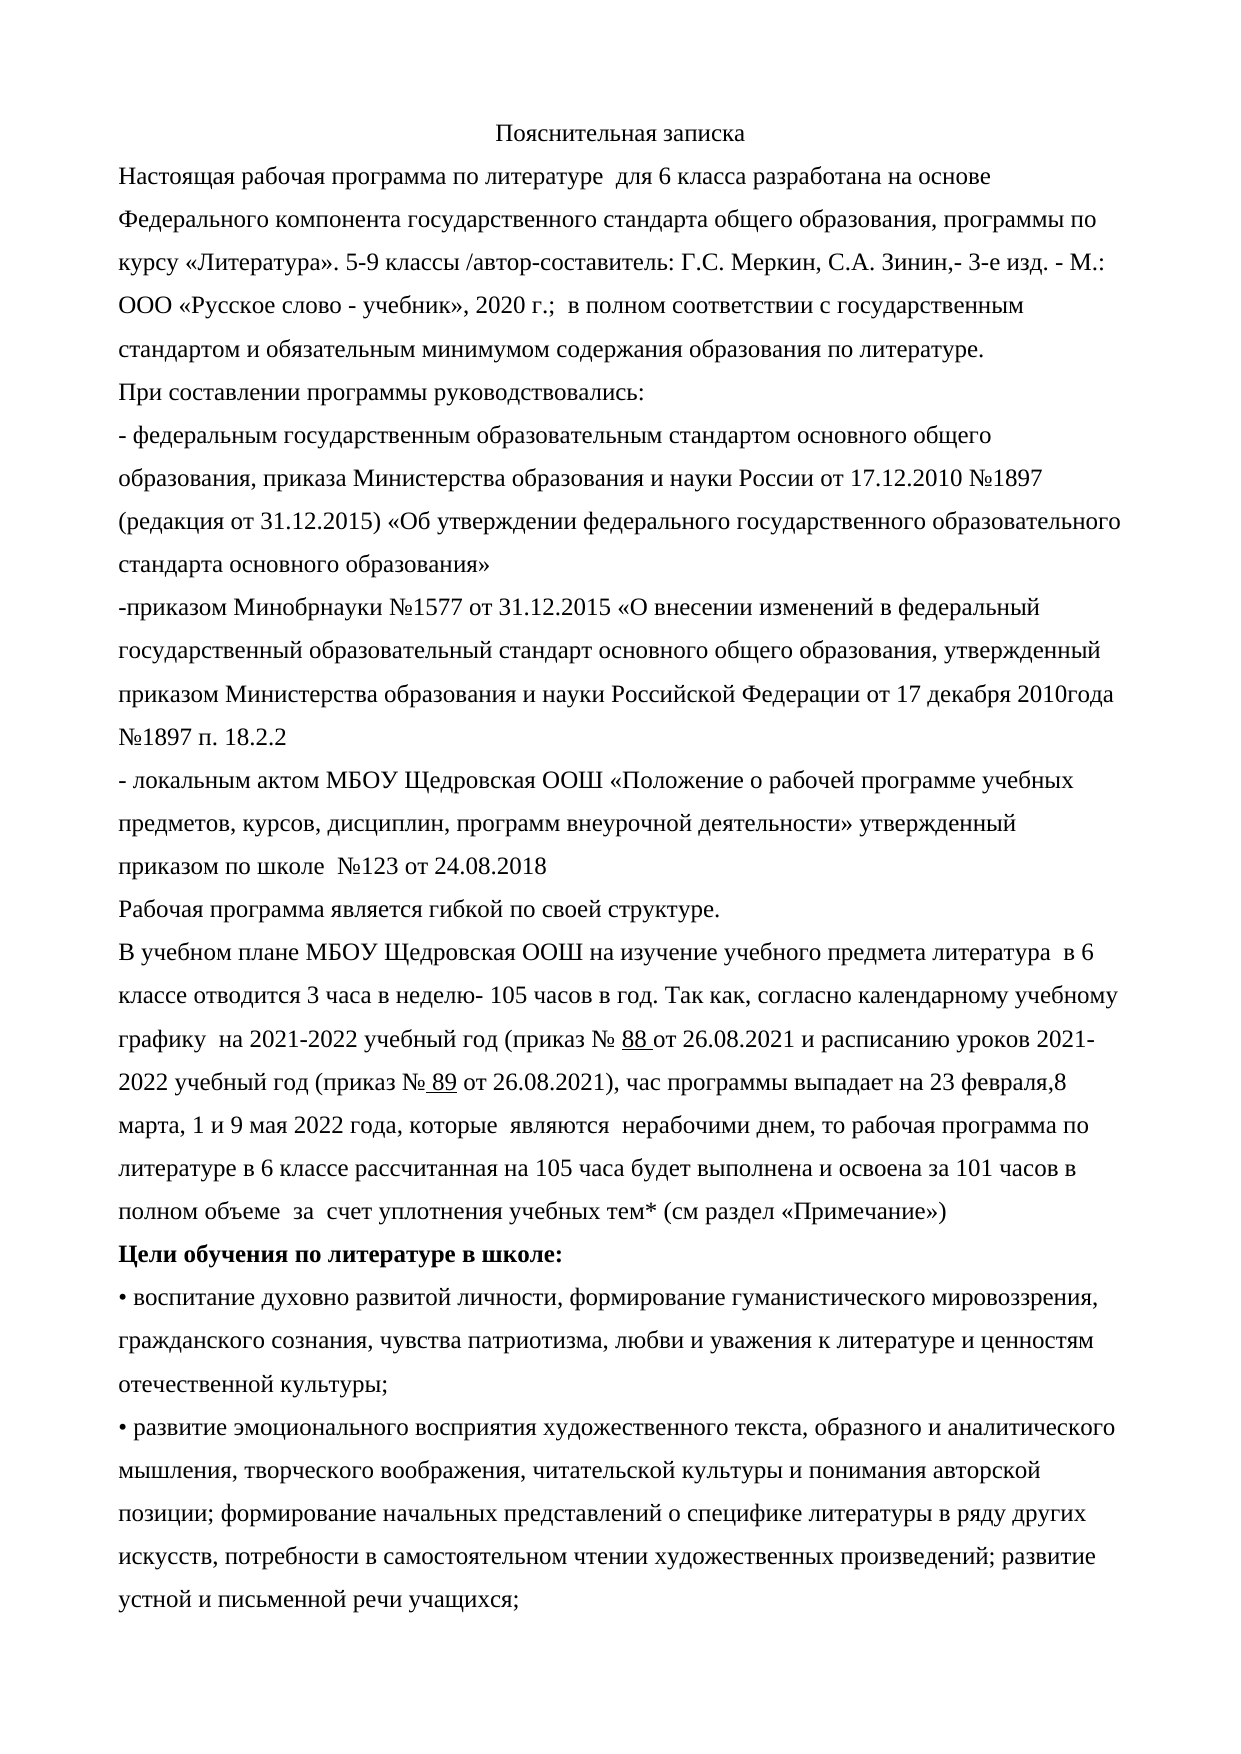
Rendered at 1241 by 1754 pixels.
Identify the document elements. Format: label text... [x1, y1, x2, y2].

text • воспитание духовно развитой личности, формирование гуманистического мировоззрения, гражданского сознания, чувства патриотизма, любви и уважения к литературе и ценностям отечественной культуры; [118, 1282, 1122, 1397]
text Настоящая рабочая программа по литературе для 6 класса разработана на основе Федерального компонента государственного стандарта общего образования, программы по курсу «Литература». 5-9 классы /автор-составитель: Г.С. Меркин, С.А. Зинин,- 3-е изд. - М.: ООО «Русское слово - учебник», 2020 г.; в полном соответствии с государственным стандартом и обязательным минимумом содержания образования по литературе. [118, 161, 1122, 362]
text • развитие эмоционального восприятия художественного текста, образного и аналитического мышления, творческого воображения, читательской культуры и понимания авторской позиции; формирование начальных представлений о специфике литературы в ряду других искусств, потребности в самостоятельном чтении художественных произведений; развитие устной и письменной речи учащихся; [118, 1412, 1122, 1613]
text Рабочая программа является гибкой по своей структуре. [118, 894, 1122, 923]
text В учебном плане МБОУ Щедровская ООШ на изучение учебного предмета литература в 6 классе отводится 3 часа в неделю- 105 часов в год. Так как, согласно календарному учебному графику на 2021-2022 учебный год (приказ № 88 от 26.08.2021 и расписанию уроков 2021-2022 учебный год (приказ № 89 от 26.08.2021), час программы выпадает на 23 февраля,8 марта, 1 и 9 мая 2022 года, которые являются нерабочими днем, то рабочая программа по литературе в 6 классе рассчитанная на 105 часа будет выполнена и освоена за 101 часов в полном объеме за счет уплотнения учебных тем* (см раздел «Примечание») [118, 937, 1122, 1225]
text - федеральным государственным образовательным стандартом основного общего образования, приказа Министерства образования и науки России от 17.12.2010 №1897 (редакция от 31.12.2015) «Об утверждении федерального государственного образовательного стандарта основного образования» [118, 420, 1122, 578]
text Цели обучения по литературе в школе: [118, 1239, 1122, 1268]
text При составлении программы руководствовались: [118, 377, 1122, 406]
text Пояснительная записка [118, 118, 1122, 147]
text -приказом Минобрнауки №1577 от 31.12.2015 «О внесении изменений в федеральный государственный образовательный стандарт основного общего образования, утвержденный приказом Министерства образования и науки Российской Федерации от 17 декабря 2010года №1897 п. 18.2.2 [118, 592, 1122, 751]
text - локальным актом МБОУ Щедровская ООШ «Положение о рабочей программе учебных предметов, курсов, дисциплин, программ внеурочной деятельности» утвержденный приказом по школе №123 от 24.08.2018 [118, 765, 1122, 880]
